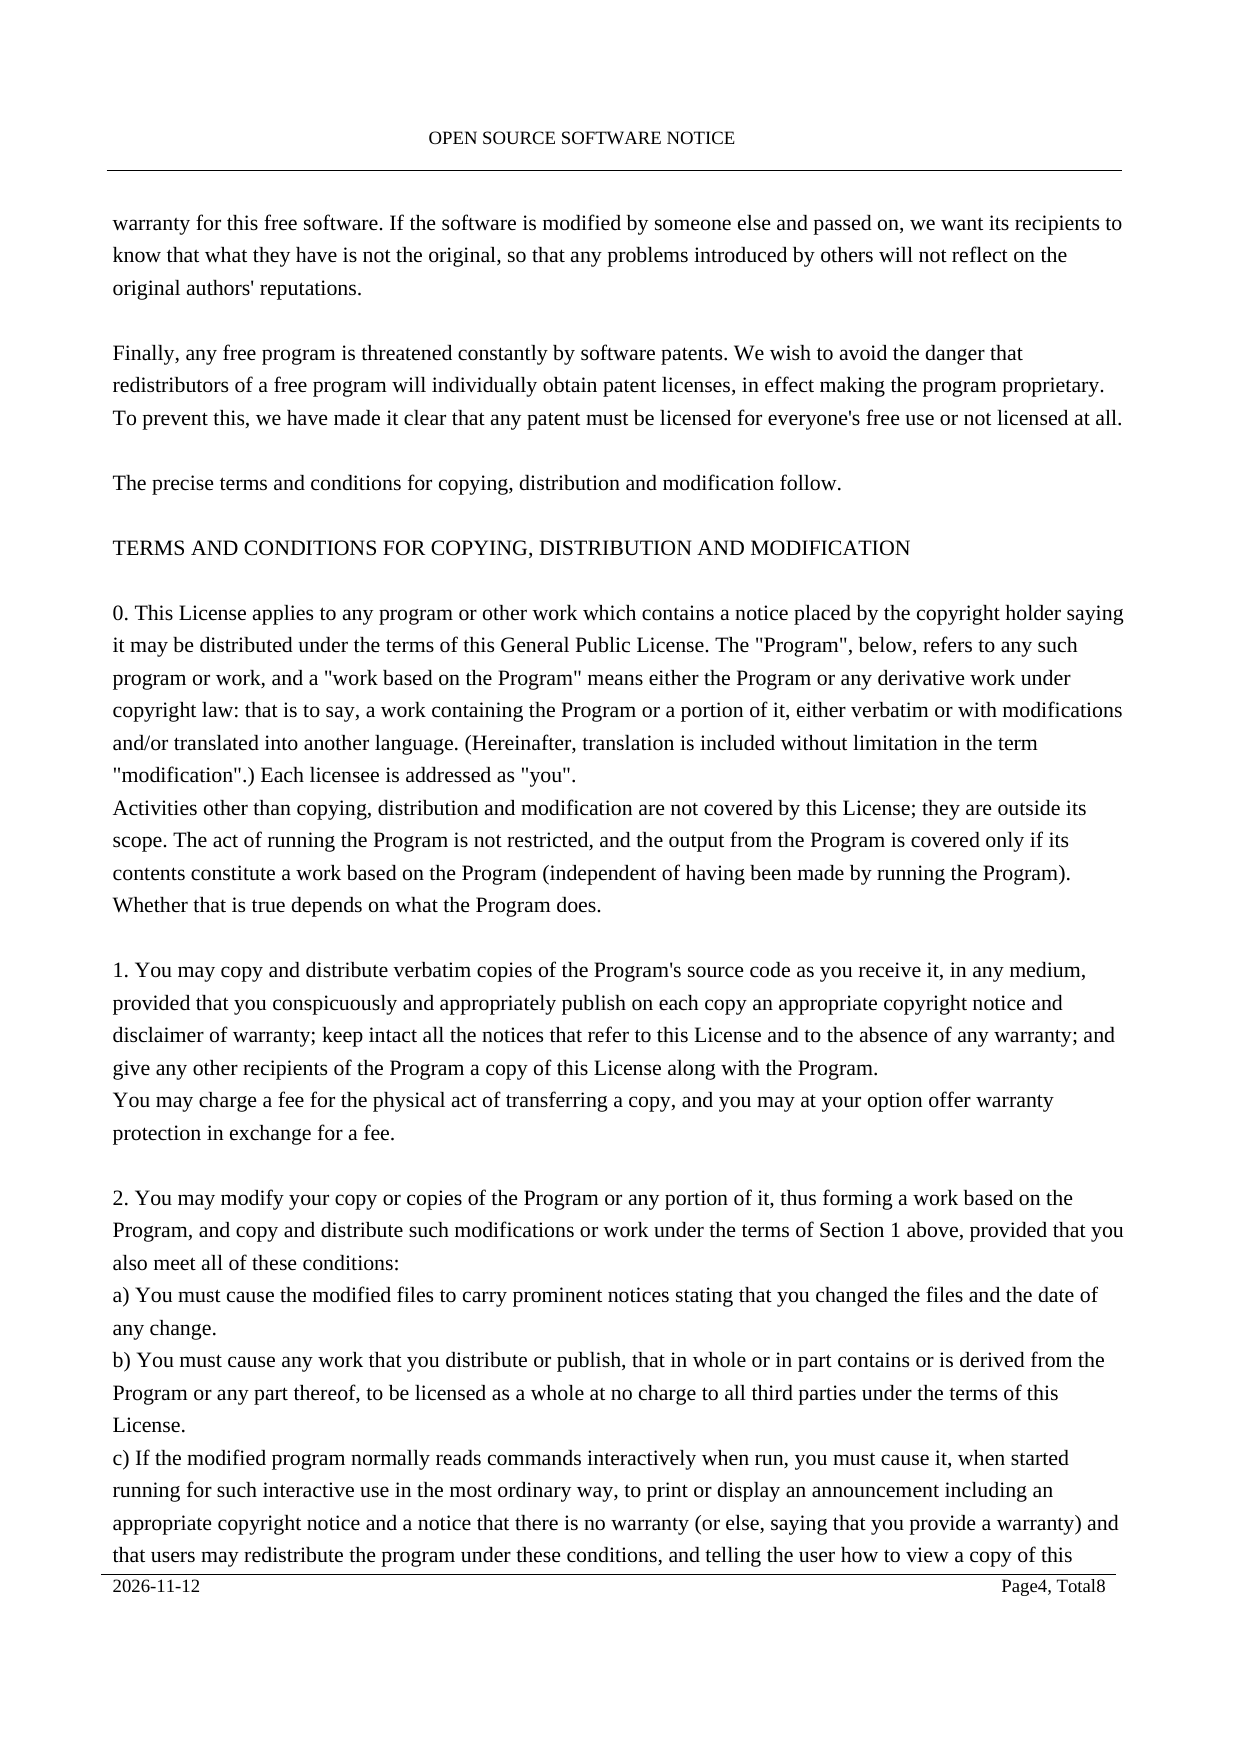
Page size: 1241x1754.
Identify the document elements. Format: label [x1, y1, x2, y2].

text [112, 206, 1128, 1571]
